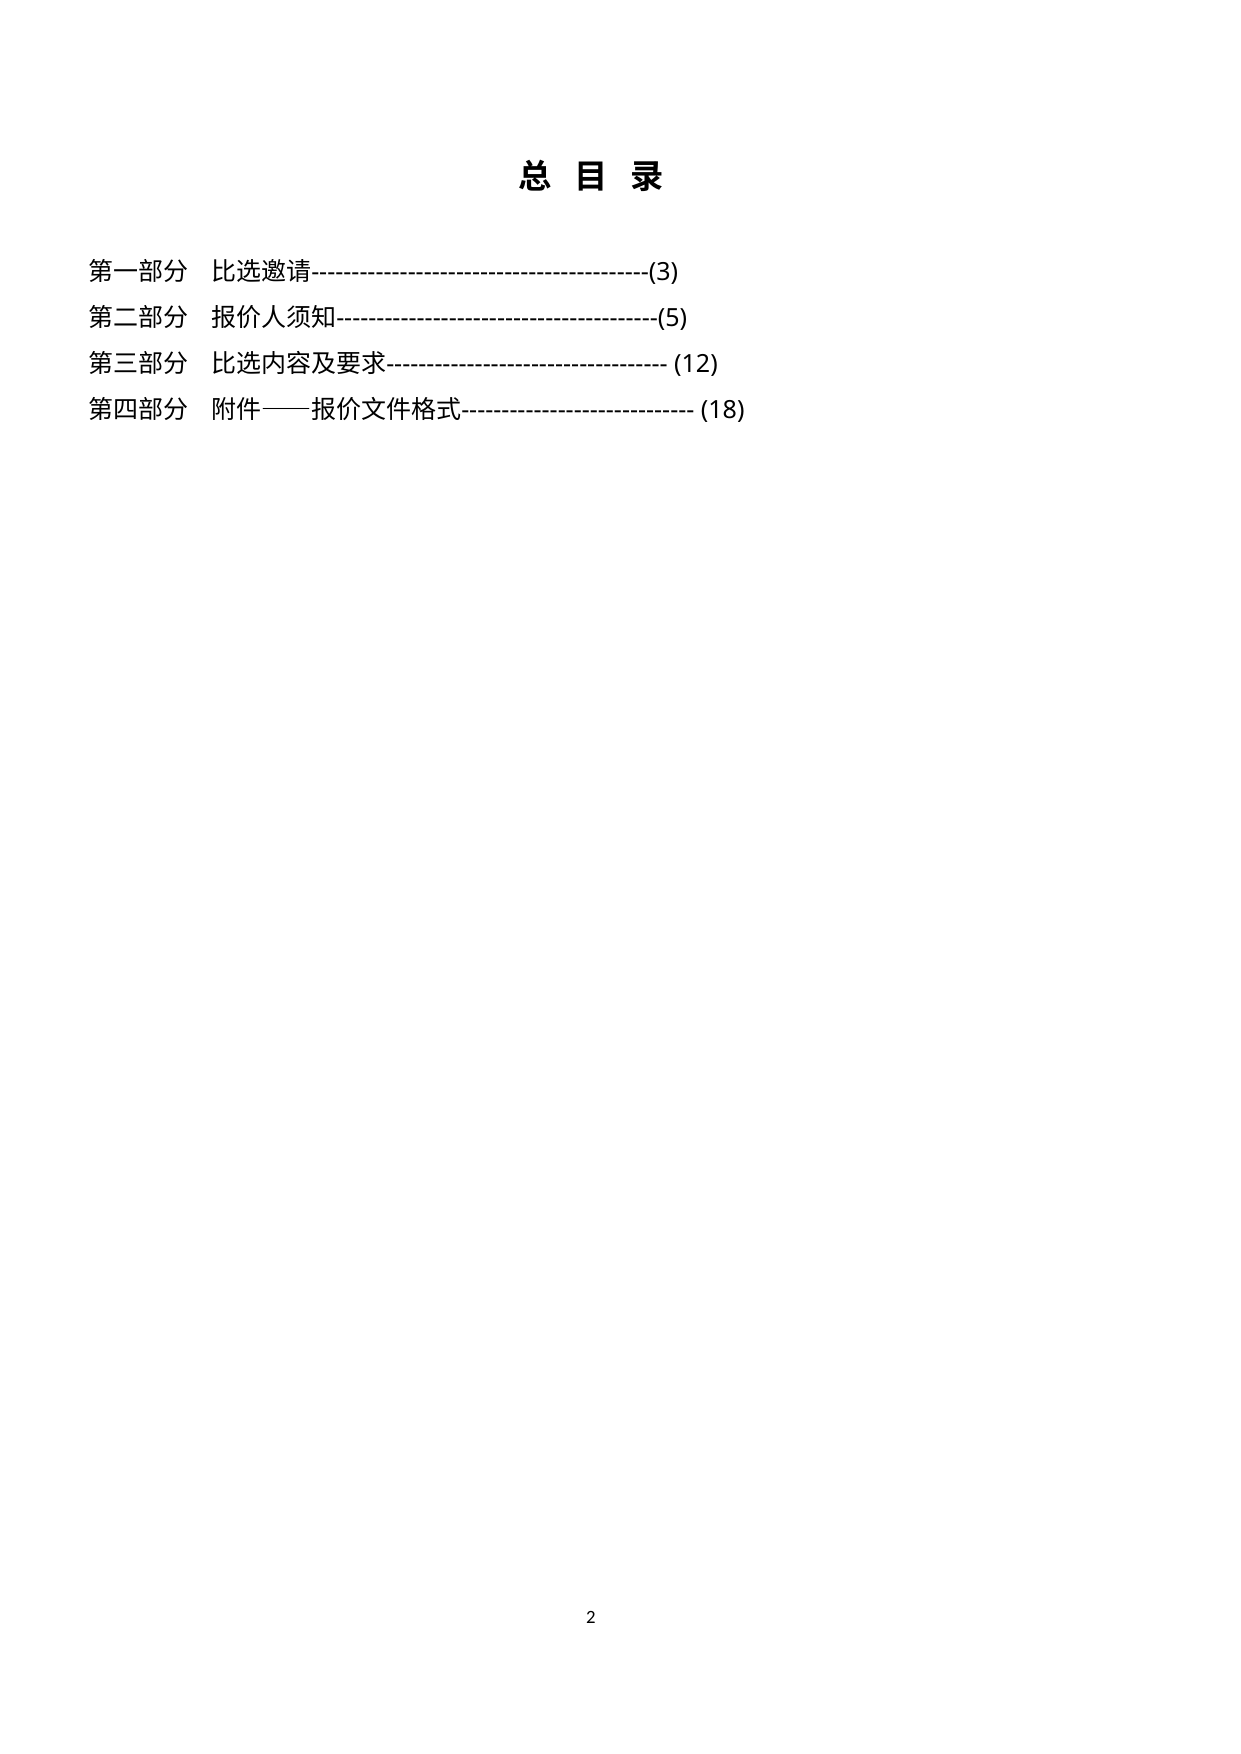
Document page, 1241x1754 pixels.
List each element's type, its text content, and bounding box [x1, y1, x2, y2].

text 第一部分 比选邀请------------------------------------------(3) [89, 244, 1092, 290]
text 总 目 录 [89, 150, 1092, 198]
text 第三部分 比选内容及要求----------------------------------- (12) [89, 336, 1092, 382]
text 第二部分 报价人须知----------------------------------------(5) [89, 290, 1092, 336]
text 第四部分 附件——报价文件格式----------------------------- (18) [89, 382, 1092, 427]
